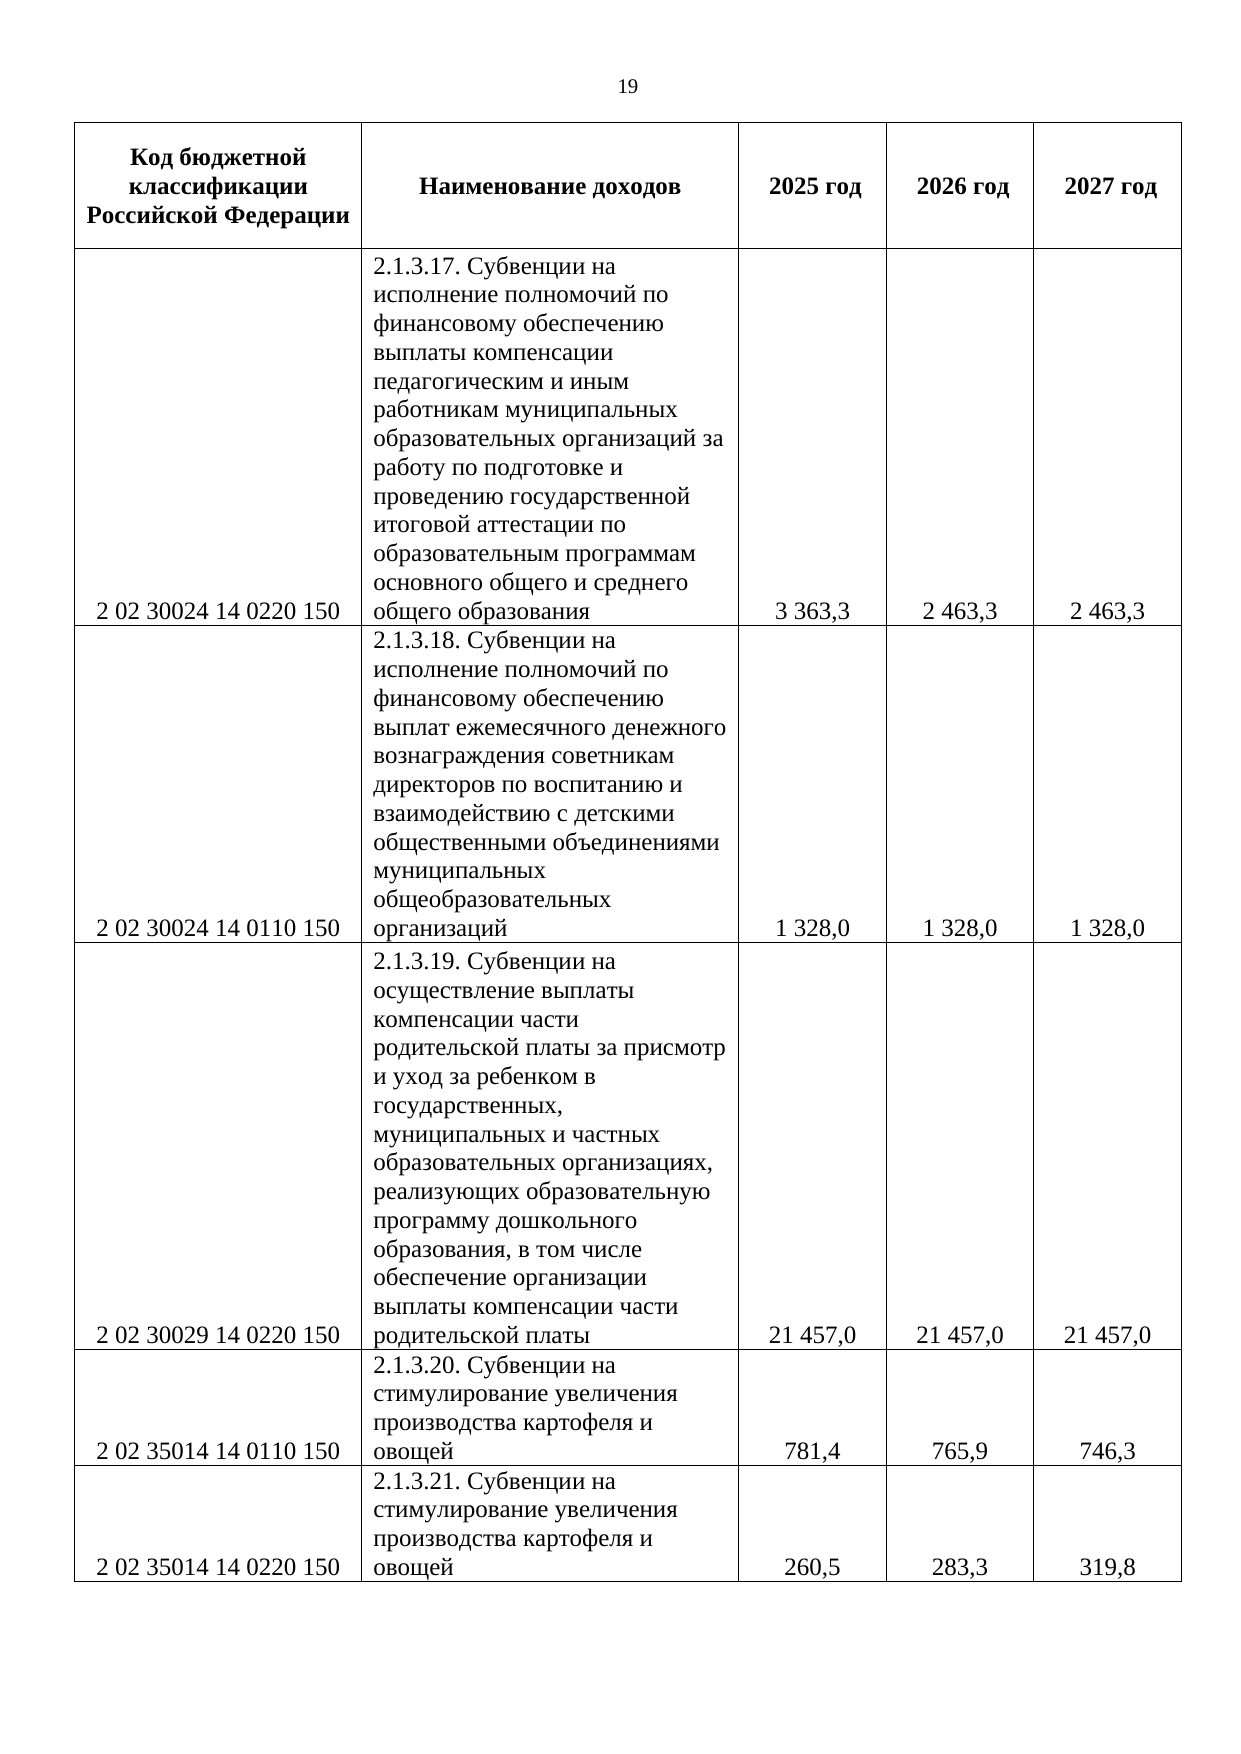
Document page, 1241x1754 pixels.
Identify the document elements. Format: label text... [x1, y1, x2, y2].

table_cell 3 363,3 [739, 249, 886, 624]
table_cell 2 02 30024 14 0110 150 [75, 626, 361, 942]
table_cell 2 02 35014 14 0110 150 [75, 1350, 361, 1465]
table_header 2026 год [887, 123, 1033, 248]
table_cell 781,4 [739, 1350, 886, 1465]
table_cell 1 328,0 [739, 626, 886, 942]
table_cell 2 02 35014 14 0220 150 [75, 1466, 361, 1581]
table_cell 319,8 [1034, 1466, 1181, 1581]
table_cell 2.1.3.18. Субвенции на исполнение полномочий по финансовому обеспечению выплат ежемесячного денежного вознаграждения советникам директоров по воспитанию и взаимодействию с детскими общественными объединениями муниципальных общеобразовательных организаций [362, 626, 738, 942]
table_cell 746,3 [1034, 1350, 1181, 1465]
table_cell 2 02 30024 14 0220 150 [75, 249, 361, 624]
table_cell 2.1.3.19. Субвенции на осуществление выплаты компенсации части родительской платы за присмотр и уход за ребенком в государственных, муниципальных и частных образовательных организациях, реализующих образовательную программу дошкольного образования, в том числе обеспечение организации выплаты компенсации части родительской платы [362, 943, 738, 1349]
table_header Наименование доходов [362, 123, 738, 248]
table_cell 260,5 [739, 1466, 886, 1581]
table_cell 765,9 [887, 1350, 1033, 1465]
table_cell 2.1.3.17. Субвенции на исполнение полномочий по финансовому обеспечению выплаты компенсации педагогическим и иным работникам муниципальных образовательных организаций за работу по подготовке и проведению государственной итоговой аттестации по образовательным программам основного общего и среднего общего образования [362, 249, 738, 624]
table_header Код бюджетной классификации Российской Федерации [75, 123, 361, 248]
table_cell 1 328,0 [887, 626, 1033, 942]
table_cell 2 02 30029 14 0220 150 [75, 943, 361, 1349]
table_cell 2.1.3.21. Субвенции на стимулирование увеличения производства картофеля и овощей [362, 1466, 738, 1581]
table_cell 2.1.3.20. Субвенции на стимулирование увеличения производства картофеля и овощей [362, 1350, 738, 1465]
table_cell 2 463,3 [1034, 249, 1181, 624]
table_cell 21 457,0 [739, 943, 886, 1349]
table_cell 21 457,0 [887, 943, 1033, 1349]
table_cell 1 328,0 [1034, 626, 1181, 942]
table_cell 21 457,0 [1034, 943, 1181, 1349]
table_cell 2 463,3 [887, 249, 1033, 624]
table_header 2025 год [739, 123, 886, 248]
table_cell 283,3 [887, 1466, 1033, 1581]
table_header 2027 год [1034, 123, 1181, 248]
